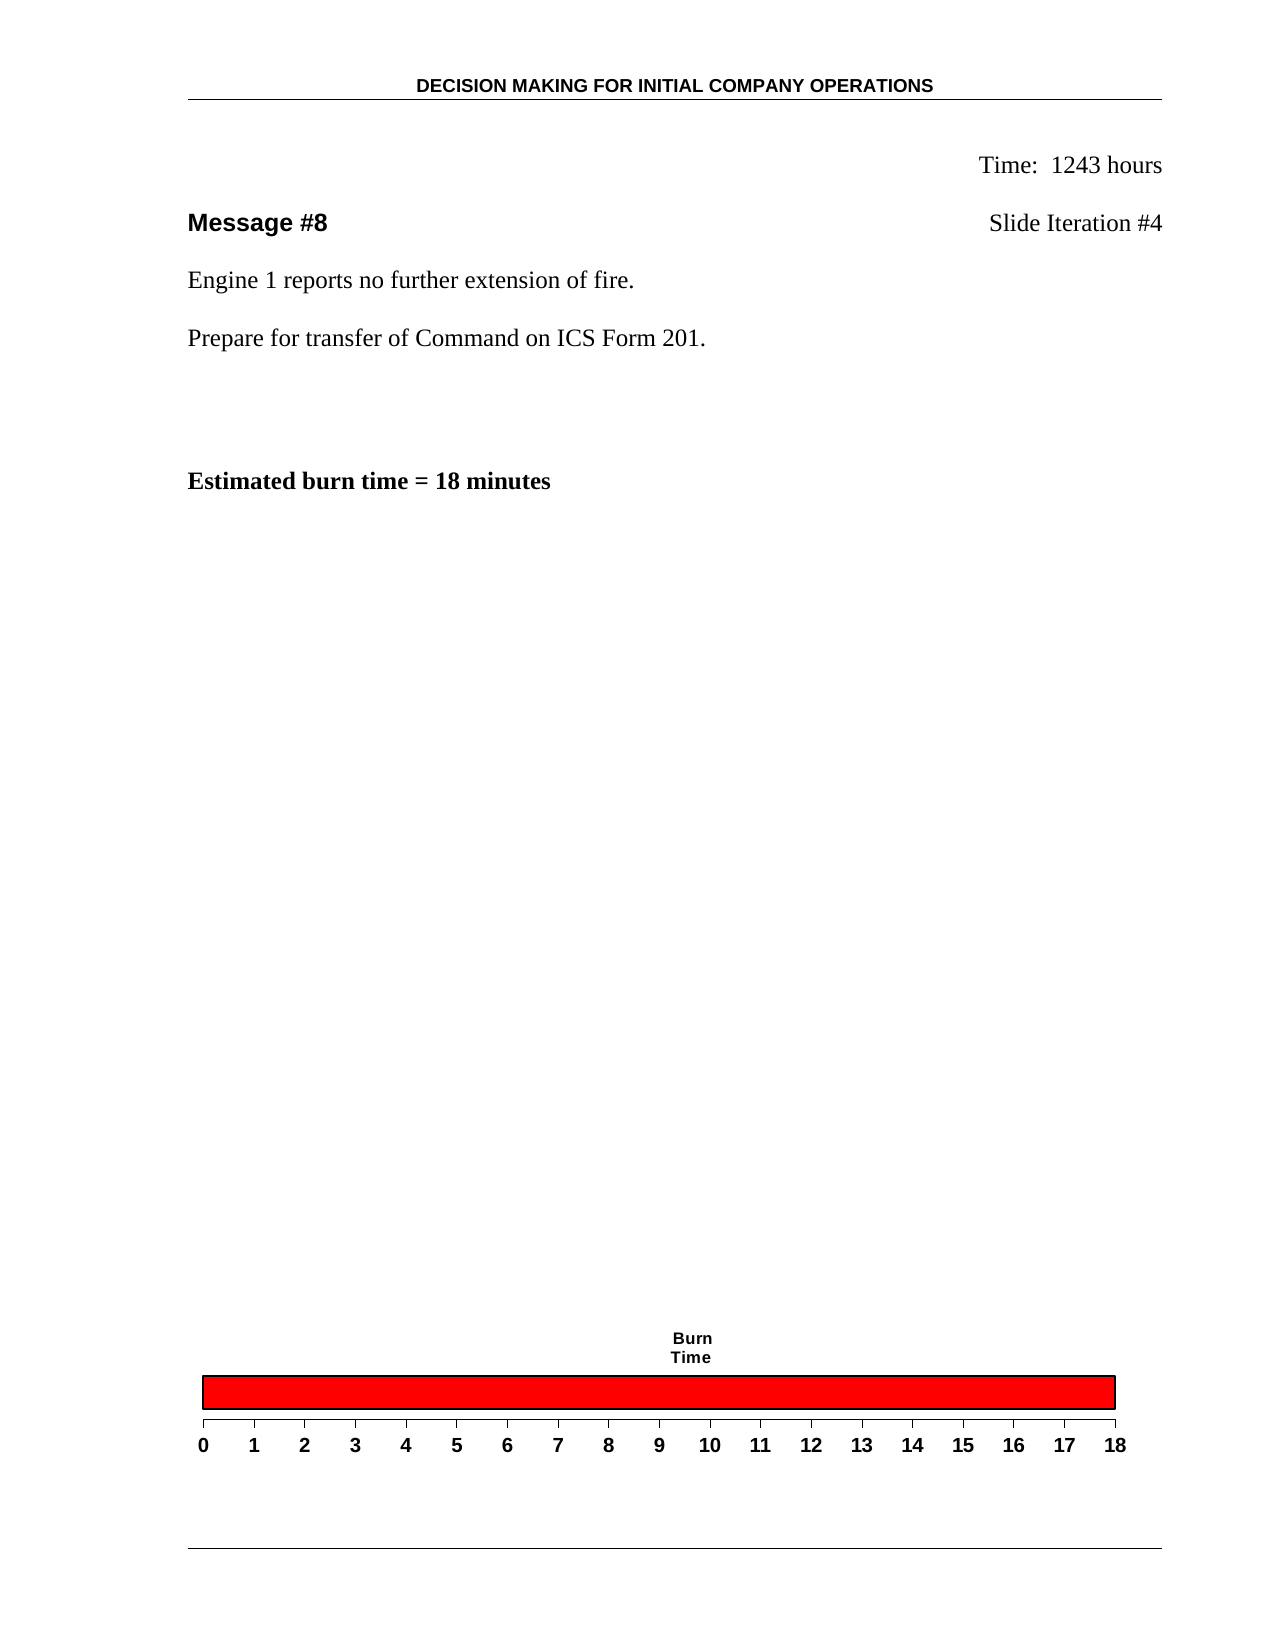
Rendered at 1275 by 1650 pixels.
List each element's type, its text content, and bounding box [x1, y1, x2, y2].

text Time: 1243 hours [187, 150, 1162, 179]
text Engine 1 reports no further extension of fire. [187, 265, 1162, 294]
text Estimated burn time = 18 minutes [187, 466, 1162, 495]
text Prepare for transfer of Command on ICS Form 201. [187, 323, 1162, 351]
text Message #8 Slide Iteration #4 [187, 207, 1162, 236]
